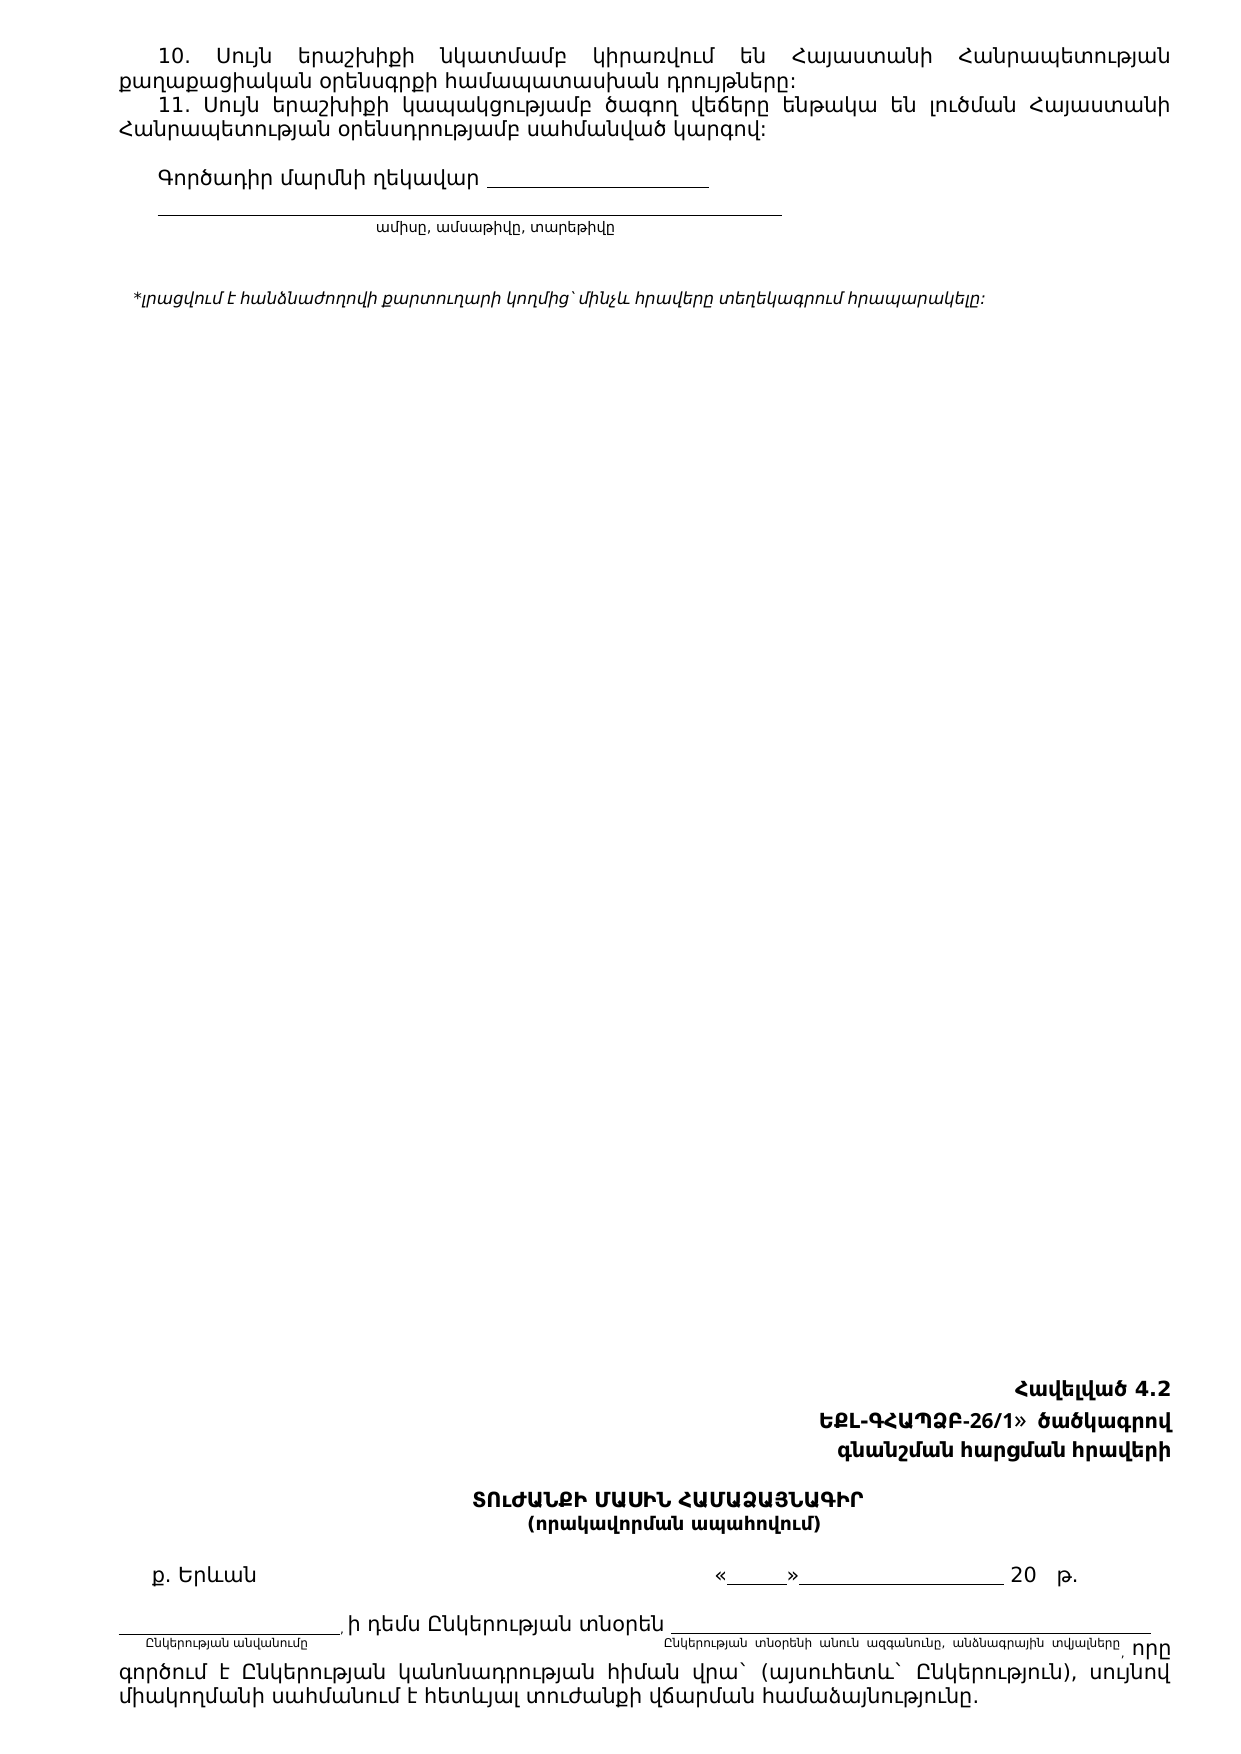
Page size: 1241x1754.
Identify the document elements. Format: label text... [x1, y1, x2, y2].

text ամիսը, ամսաթիվը, տարեթիվը [118, 219, 1171, 248]
text Հավելված 4.2 [118, 1377, 1171, 1402]
text ք. Երևան « » 20 թ. [118, 1563, 1171, 1587]
text Ընկերության անվանումը Ընկերության տնօրենի անուն ազգանունը, անձնագրային տվյալները, որը գործում է Ընկերության կանոնադրության հիման վրա` (այսուհետև` Ընկերություն), սույնով միակողմանի սահմանում է հետևյալ տուժանքի վճարման համաձայնությունը. [118, 1636, 1171, 1709]
text , ի դեմս Ընկերության տնօրեն [118, 1612, 1171, 1636]
text ՏՈւԺԱՆՔԻ ՄԱՍԻՆ ՀԱՄԱՁԱՅՆԱԳԻՐ [118, 1488, 1171, 1513]
text Գործադիր մարմնի ղեկավար [118, 166, 1171, 190]
text գնանշման հարցման հրավերի [118, 1436, 1171, 1464]
text 11. Սույն երաշխիքի կապակցությամբ ծագող վեճերը ենթակա են լուծման Հայաստանի Հանրապետության օրենսդրությամբ սահմանված կարգով: [118, 93, 1171, 141]
text (որակավորման ապահովում) [118, 1513, 1171, 1534]
text 10. Սույն երաշխիքի նկատմամբ կիրառվում են Հայաստանի Հանրապետության քաղաքացիական օրենսգրքի համապատասխան դրույթները: [118, 44, 1171, 93]
text ԵՔԼ-ԳՀԱՊՁԲ-26/1» ծածկագրով [118, 1402, 1171, 1436]
text *լրացվում է հանձնաժողովի քարտուղարի կողմից` մինչև հրավերը տեղեկագրում հրապարակելը: [118, 287, 1171, 309]
